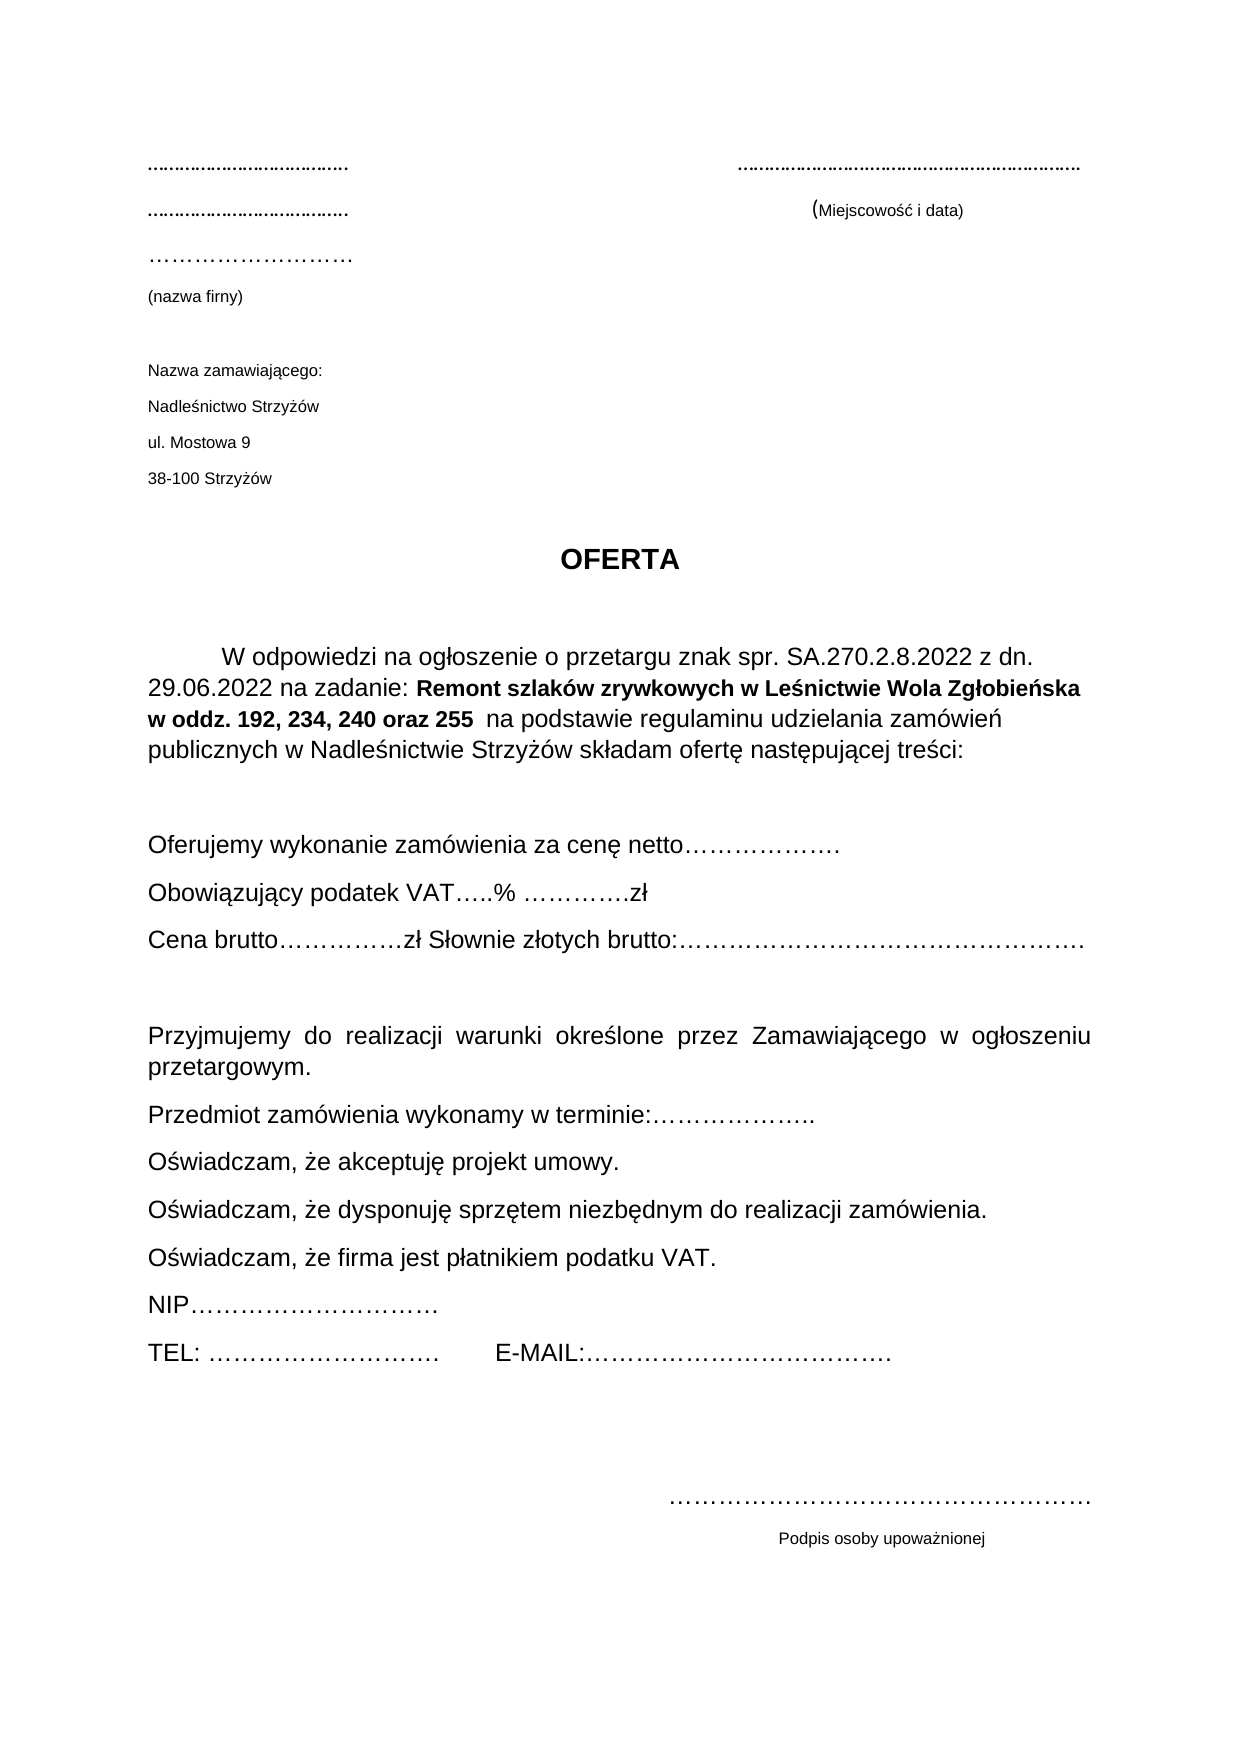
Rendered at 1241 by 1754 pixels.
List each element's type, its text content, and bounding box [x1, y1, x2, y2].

text Cena brutto……………zł Słownie złotych brutto:…………………………………………. [148, 925, 1093, 954]
text Oświadczam, że akceptuję projekt umowy. [148, 1147, 1093, 1176]
text Nadleśnictwo Strzyżów [148, 397, 1093, 416]
text NIP………………………… [148, 1290, 1093, 1319]
text Podpis osoby upoważnionej [148, 1529, 1093, 1548]
text OFERTA [148, 542, 1093, 575]
text (nazwa firny) [148, 286, 1093, 306]
text …………………………………………… [148, 1481, 1093, 1510]
text Przedmiot zamówienia wykonamy w terminie:……………….. [148, 1099, 1093, 1128]
text TEL: ………………………. E-MAIL:………………………………. [148, 1338, 1093, 1367]
text Oświadczam, że firma jest płatnikiem podatku VAT. [148, 1243, 1093, 1271]
text ……………………… [148, 241, 1093, 268]
text ul. Mostowa 9 [148, 433, 1093, 452]
text Nazwa zamawiającego: [148, 361, 1093, 380]
text ……………………………….. …………………….…………………………………. [148, 148, 1093, 176]
text ……………………………….. (Miejscowość i data) [148, 194, 1093, 222]
text Obowiązujący podatek VAT…..% ………….zł [148, 878, 1093, 906]
text Oferujemy wykonanie zamówienia za cenę netto………………. [148, 830, 1093, 859]
text W odpowiedzi na ogłoszenie o przetargu znak spr. SA.270.2.8.2022 z dn. 29.06.2022 na zadanie: Remont szlaków zrywkowych w Leśnictwie Wola Zgłobieńska w oddz. 192, 234, 240 oraz 255 na podstawie regulaminu udzielania zamówień publicznych w Nadleśnictwie Strzyżów składam ofertę następującej treści: [148, 641, 1093, 763]
text Przyjmujemy do realizacji warunki określone przez Zamawiającego w ogłoszeniu przetargowym. [148, 1021, 1093, 1081]
text Oświadczam, że dysponuję sprzętem niezbędnym do realizacji zamówienia. [148, 1195, 1093, 1224]
text 38-100 Strzyżów [148, 468, 1093, 488]
